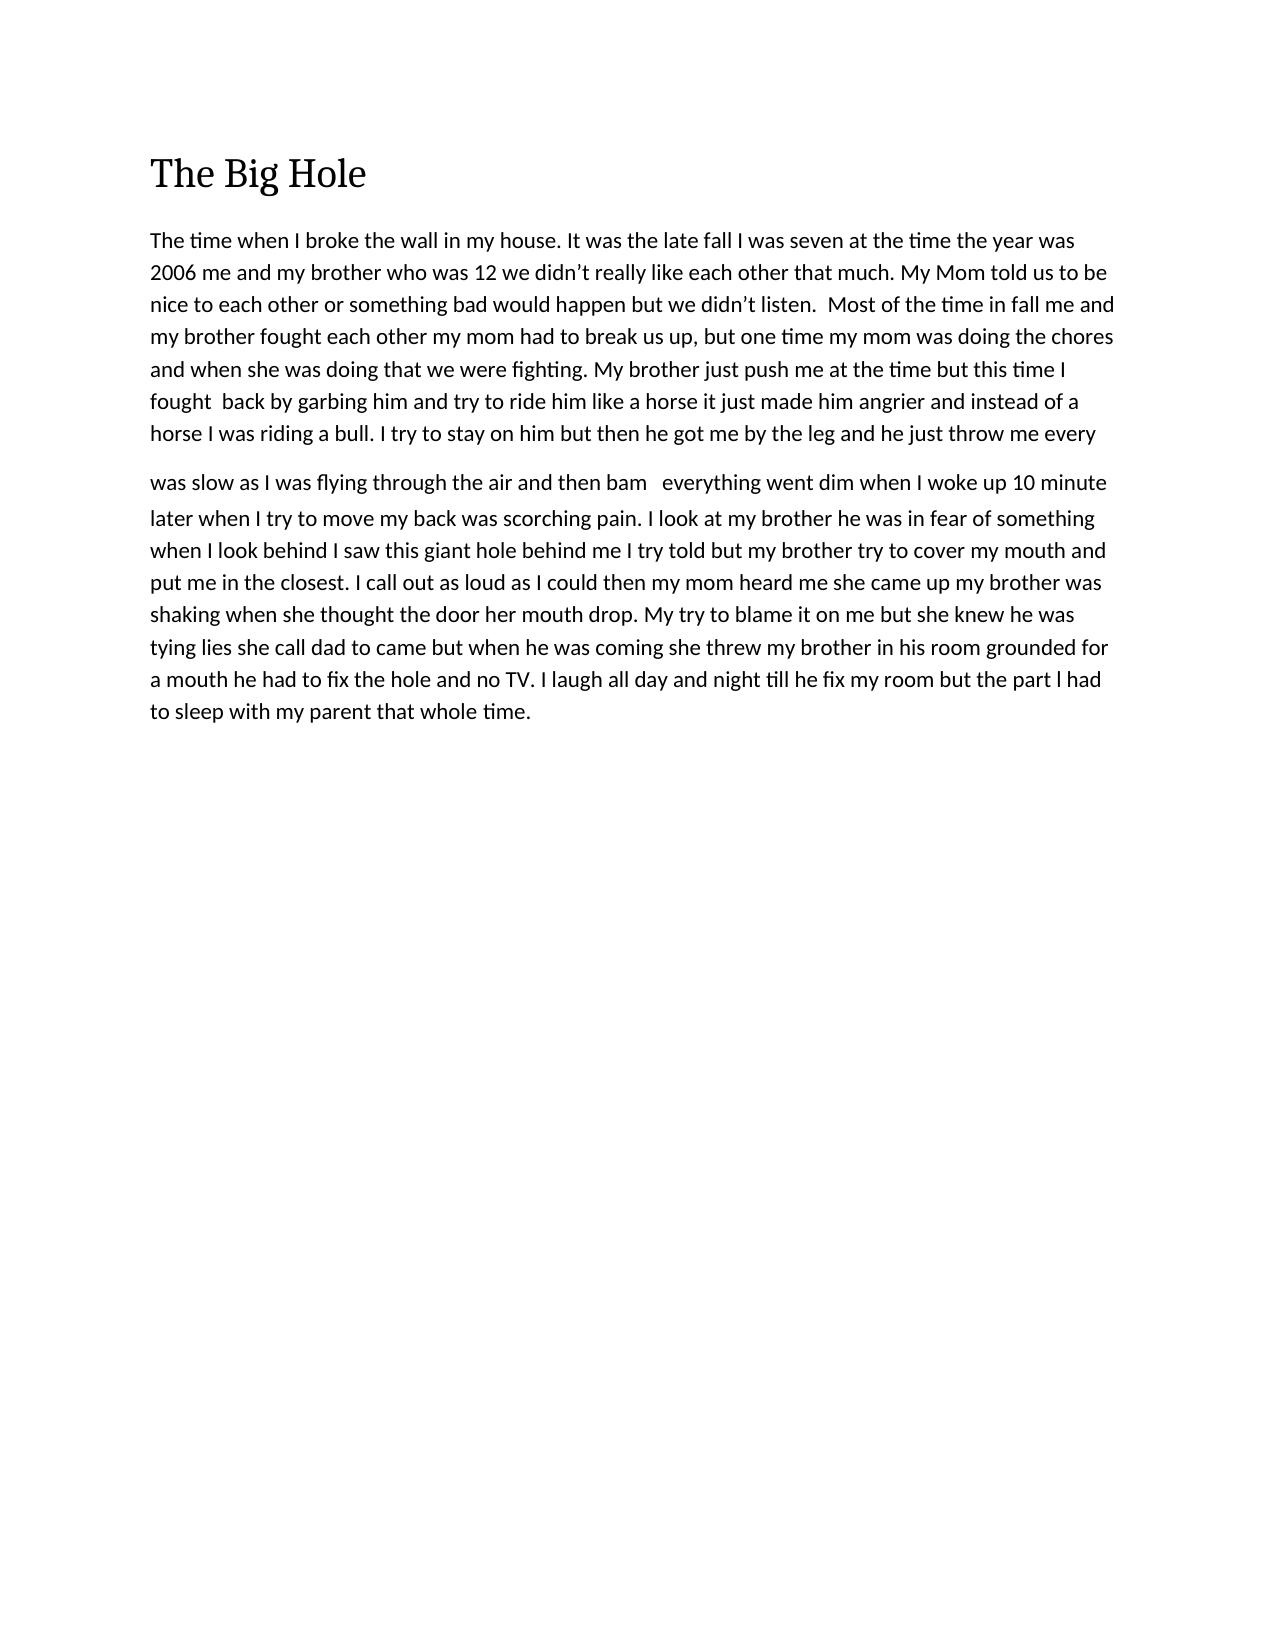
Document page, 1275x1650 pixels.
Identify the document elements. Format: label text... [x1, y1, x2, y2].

text The Big Hole [150, 150, 1125, 198]
text The time when I broke the wall in my house. It was the late fall I was seven at the time the year was 2006 me and my brother who was 12 we didn’t really like each other that much. My Mom told us to be nice to each other or something bad would happen but we didn’t listen. Most of the time in fall me and my brother fought each other my mom had to break us up, but one time my mom was doing the chores and when she was doing that we were fighting. My brother just push me at the time but this time I fought back by garbing him and try to ride him like a horse it just made him angrier and instead of a horse I was riding a bull. I try to stay on him but then he got me by the leg and he just throw me every was slow as I was flying through the air and then bam everything went dim when I woke up 10 minute later when I try to move my back was scorching pain. I look at my brother he was in fear of something when I look behind I saw this giant hole behind me I try told but my brother try to cover my mouth and put me in the closest. I call out as loud as I could then my mom heard me she came up my brother was shaking when she thought the door her mouth drop. My try to blame it on me but she knew he was tying lies she call dad to came but when he was coming she threw my brother in his room grounded for a mouth he had to fix the hole and no TV. I laugh all day and night till he fix my room but the part l had to sleep with my parent that whole time. [150, 226, 1125, 725]
